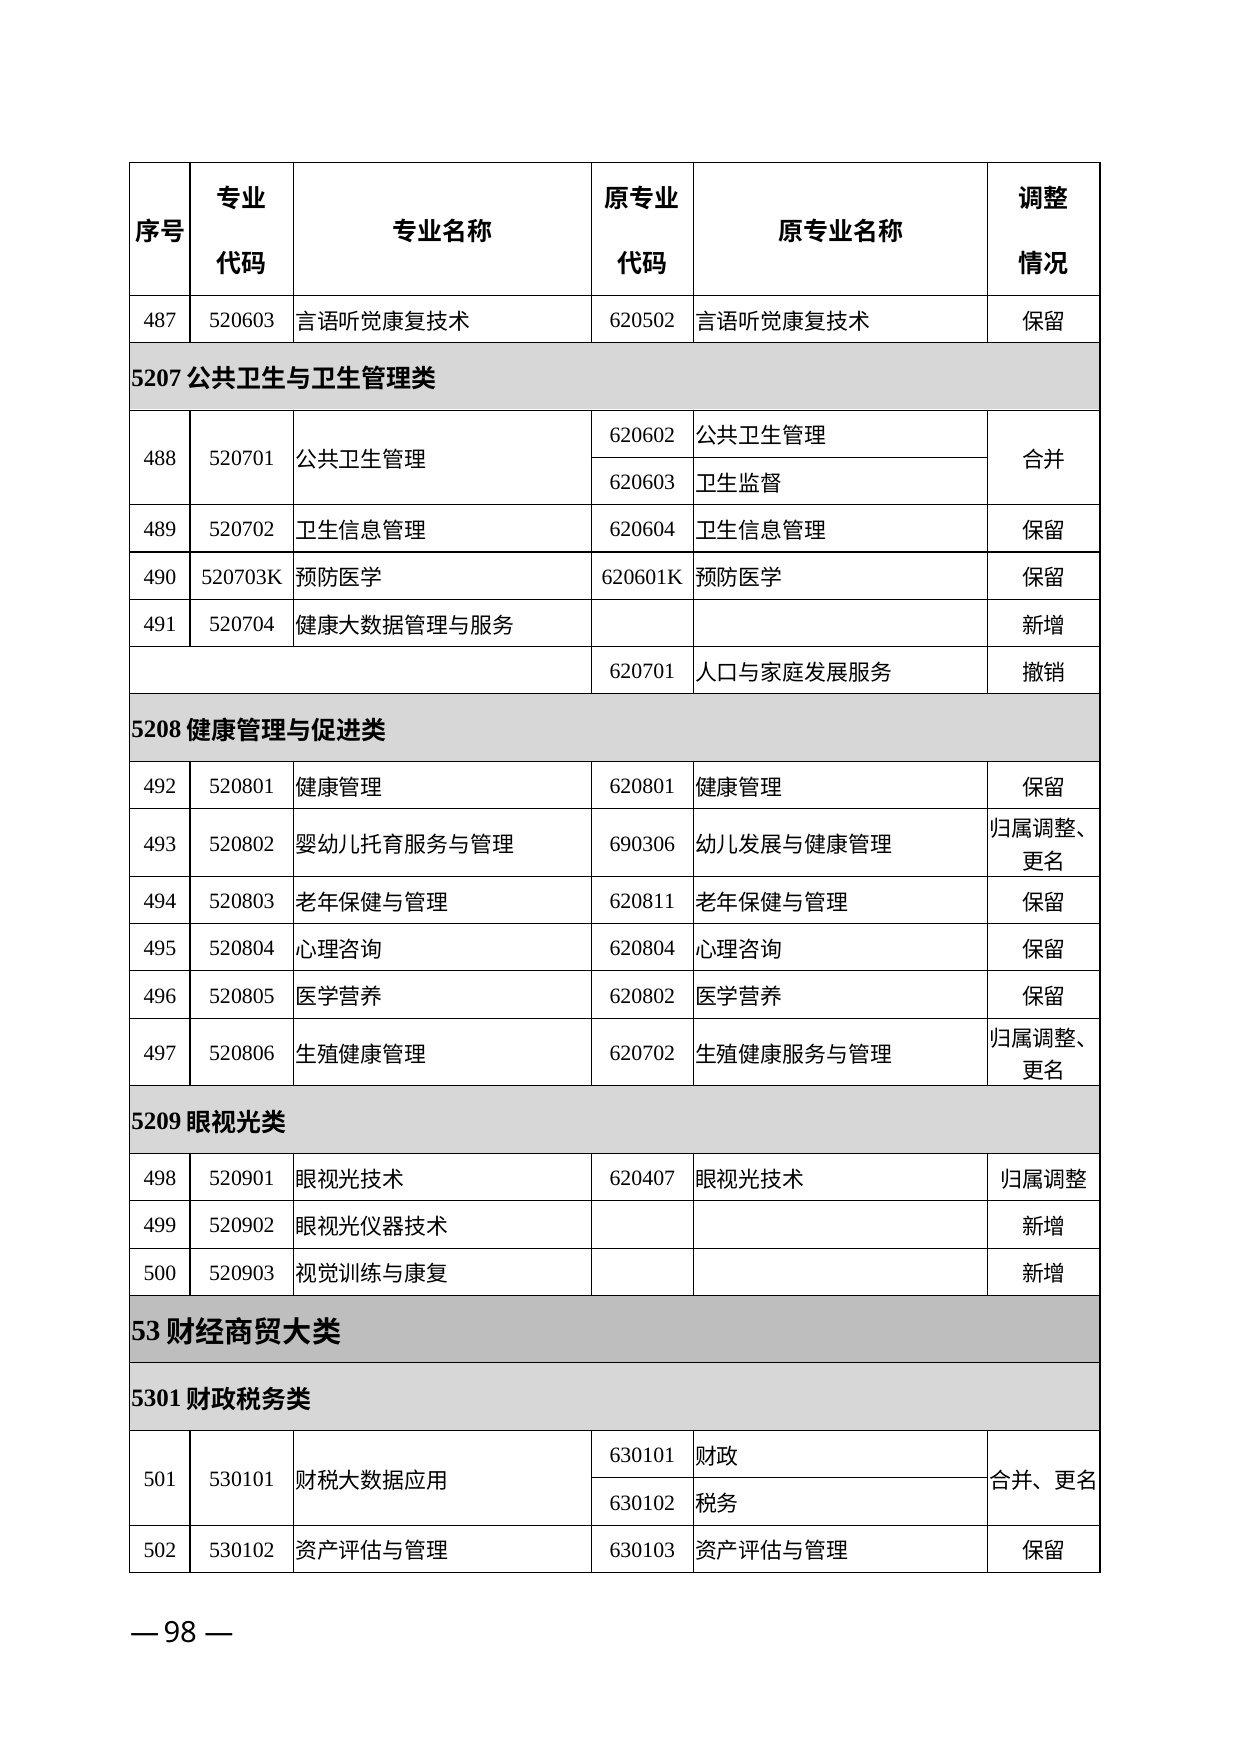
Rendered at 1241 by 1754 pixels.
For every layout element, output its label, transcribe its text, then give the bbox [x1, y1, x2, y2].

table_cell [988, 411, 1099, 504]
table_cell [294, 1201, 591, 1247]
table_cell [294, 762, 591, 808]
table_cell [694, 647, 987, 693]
table_header 原专业名称 [694, 163, 987, 294]
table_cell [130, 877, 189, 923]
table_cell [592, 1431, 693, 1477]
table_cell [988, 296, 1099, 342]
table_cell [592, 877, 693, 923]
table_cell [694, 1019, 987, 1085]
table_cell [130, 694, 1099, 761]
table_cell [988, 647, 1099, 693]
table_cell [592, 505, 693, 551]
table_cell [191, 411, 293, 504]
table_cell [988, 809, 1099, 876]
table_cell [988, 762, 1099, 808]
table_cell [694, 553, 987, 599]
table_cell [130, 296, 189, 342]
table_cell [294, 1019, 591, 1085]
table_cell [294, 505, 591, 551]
table_header 调整 情况 [988, 163, 1099, 294]
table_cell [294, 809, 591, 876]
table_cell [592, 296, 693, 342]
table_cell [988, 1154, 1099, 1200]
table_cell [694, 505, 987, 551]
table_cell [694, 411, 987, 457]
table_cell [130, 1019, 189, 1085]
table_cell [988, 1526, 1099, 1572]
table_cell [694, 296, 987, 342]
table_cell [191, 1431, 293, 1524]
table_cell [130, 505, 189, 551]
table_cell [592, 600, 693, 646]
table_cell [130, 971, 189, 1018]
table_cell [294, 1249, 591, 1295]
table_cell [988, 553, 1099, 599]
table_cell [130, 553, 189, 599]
table_header 专业名称 [294, 163, 591, 294]
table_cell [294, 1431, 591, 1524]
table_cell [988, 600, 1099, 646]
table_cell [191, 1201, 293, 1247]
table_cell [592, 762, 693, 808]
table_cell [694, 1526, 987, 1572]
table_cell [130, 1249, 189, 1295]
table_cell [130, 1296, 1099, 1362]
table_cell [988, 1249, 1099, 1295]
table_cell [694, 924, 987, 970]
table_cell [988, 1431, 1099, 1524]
table_header 专业 代码 [191, 163, 293, 294]
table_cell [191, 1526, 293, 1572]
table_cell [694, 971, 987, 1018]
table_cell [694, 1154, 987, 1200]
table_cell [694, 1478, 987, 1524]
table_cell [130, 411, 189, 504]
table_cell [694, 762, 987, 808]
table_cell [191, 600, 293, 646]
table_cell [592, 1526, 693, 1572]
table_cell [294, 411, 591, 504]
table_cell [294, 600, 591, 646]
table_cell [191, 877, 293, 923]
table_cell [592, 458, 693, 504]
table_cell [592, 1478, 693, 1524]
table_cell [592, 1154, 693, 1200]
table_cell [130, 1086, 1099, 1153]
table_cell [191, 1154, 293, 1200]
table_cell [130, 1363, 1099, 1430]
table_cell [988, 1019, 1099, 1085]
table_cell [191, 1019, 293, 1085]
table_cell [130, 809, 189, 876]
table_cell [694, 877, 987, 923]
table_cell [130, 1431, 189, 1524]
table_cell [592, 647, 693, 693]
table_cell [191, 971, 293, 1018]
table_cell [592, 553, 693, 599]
table_header 序号 [130, 163, 189, 294]
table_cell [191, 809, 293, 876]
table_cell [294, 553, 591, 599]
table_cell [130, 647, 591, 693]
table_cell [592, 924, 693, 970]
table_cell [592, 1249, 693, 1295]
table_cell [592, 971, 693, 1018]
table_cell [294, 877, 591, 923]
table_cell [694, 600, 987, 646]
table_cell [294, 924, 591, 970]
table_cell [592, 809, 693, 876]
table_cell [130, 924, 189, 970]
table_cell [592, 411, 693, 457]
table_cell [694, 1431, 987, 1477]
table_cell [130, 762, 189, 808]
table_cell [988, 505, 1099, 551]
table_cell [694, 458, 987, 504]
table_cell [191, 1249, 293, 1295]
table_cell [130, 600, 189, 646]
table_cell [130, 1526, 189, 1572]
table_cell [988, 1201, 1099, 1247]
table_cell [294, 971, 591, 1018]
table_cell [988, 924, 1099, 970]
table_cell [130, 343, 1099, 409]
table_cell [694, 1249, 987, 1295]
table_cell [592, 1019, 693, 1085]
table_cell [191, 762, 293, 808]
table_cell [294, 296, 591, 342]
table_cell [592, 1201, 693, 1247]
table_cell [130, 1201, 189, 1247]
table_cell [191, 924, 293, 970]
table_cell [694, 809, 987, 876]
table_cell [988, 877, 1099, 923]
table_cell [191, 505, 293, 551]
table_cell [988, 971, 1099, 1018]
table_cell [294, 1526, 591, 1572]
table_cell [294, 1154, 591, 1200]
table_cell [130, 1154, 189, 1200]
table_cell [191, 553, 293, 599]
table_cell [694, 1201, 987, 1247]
table_header 原专业 代码 [592, 163, 693, 294]
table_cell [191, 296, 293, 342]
